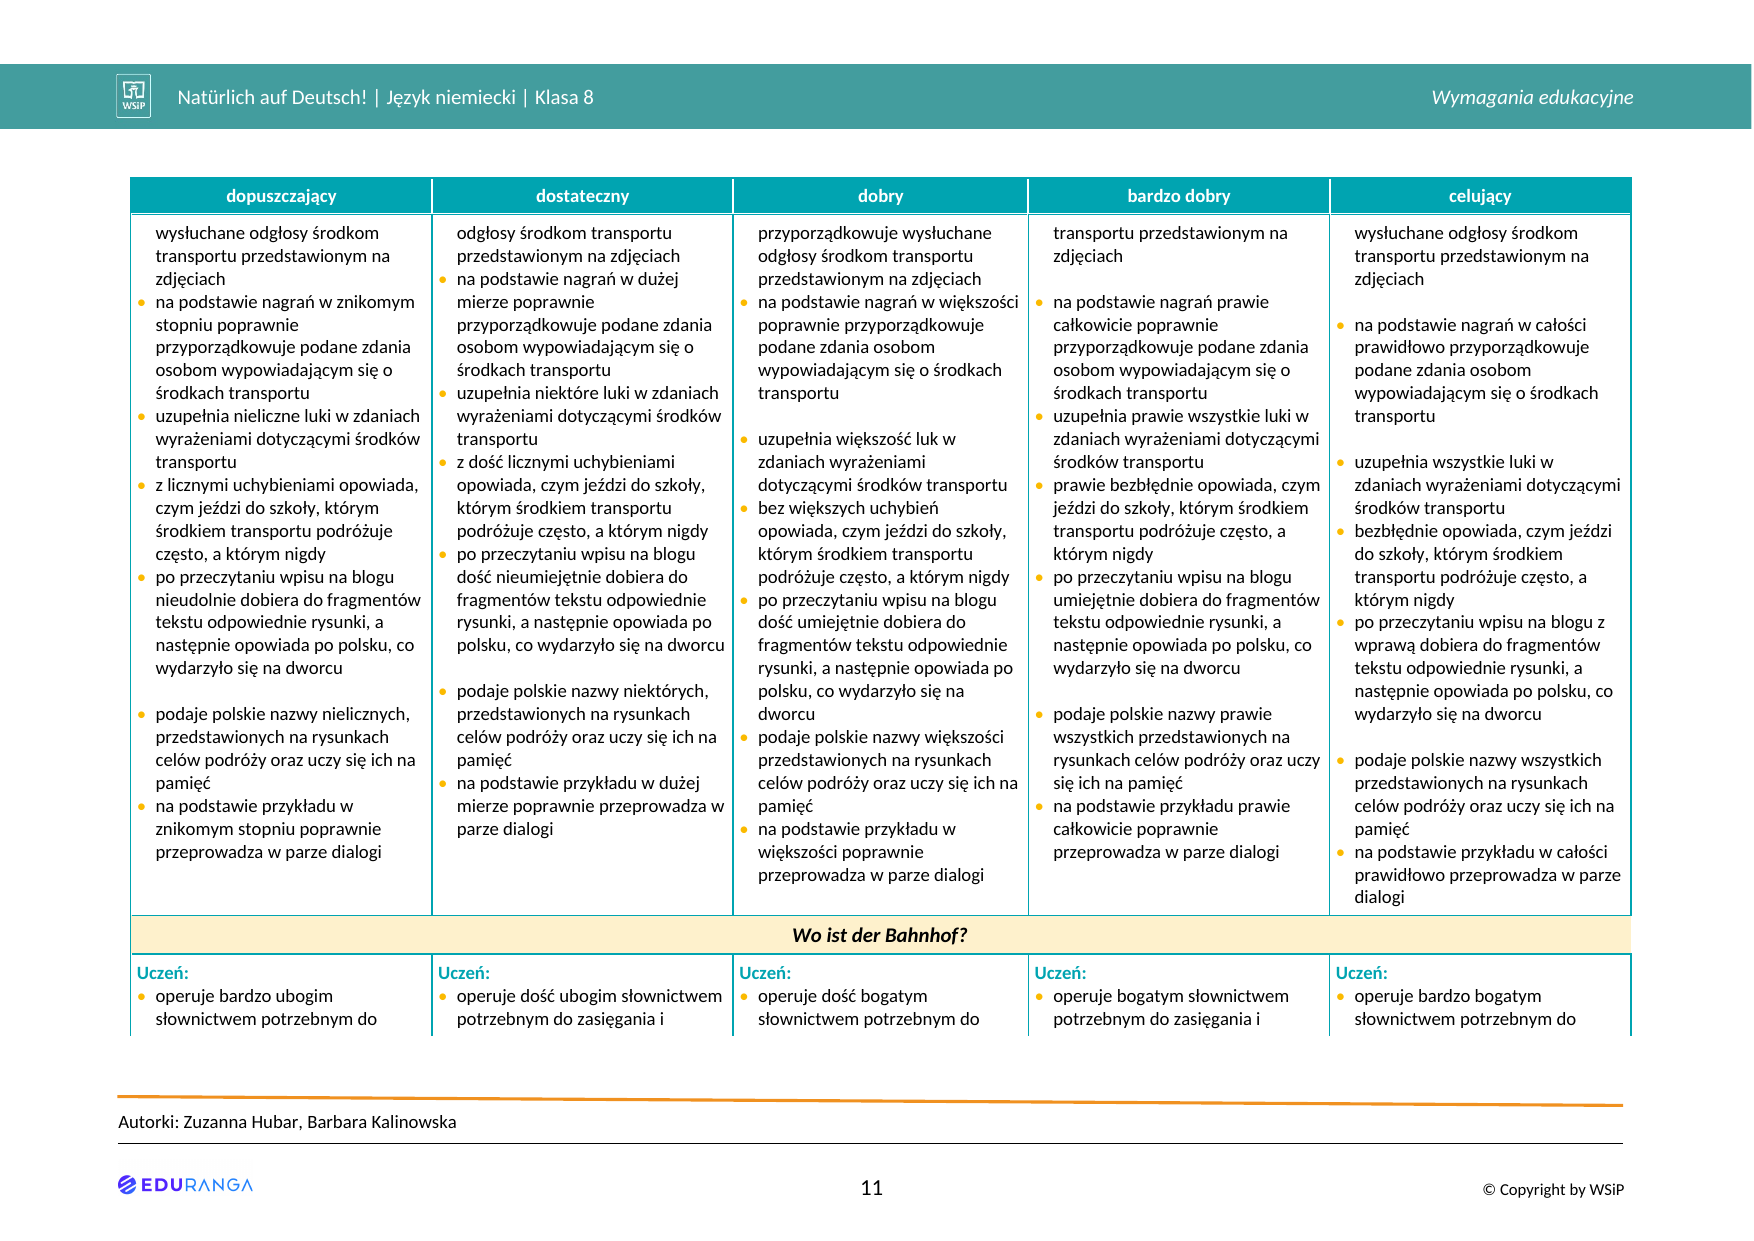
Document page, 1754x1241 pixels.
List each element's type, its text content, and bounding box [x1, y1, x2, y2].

table_header dobry [734, 179, 1027, 213]
picture [0, 64, 1752, 129]
table_header bardzo dobry [1029, 179, 1329, 213]
picture [118, 1159, 253, 1196]
table_header dostateczny [433, 179, 732, 213]
table_header celujący [1331, 179, 1630, 213]
table_cell Wo ist der Bahnhof? [131, 916, 1631, 953]
table_header dopuszczający [131, 179, 431, 213]
